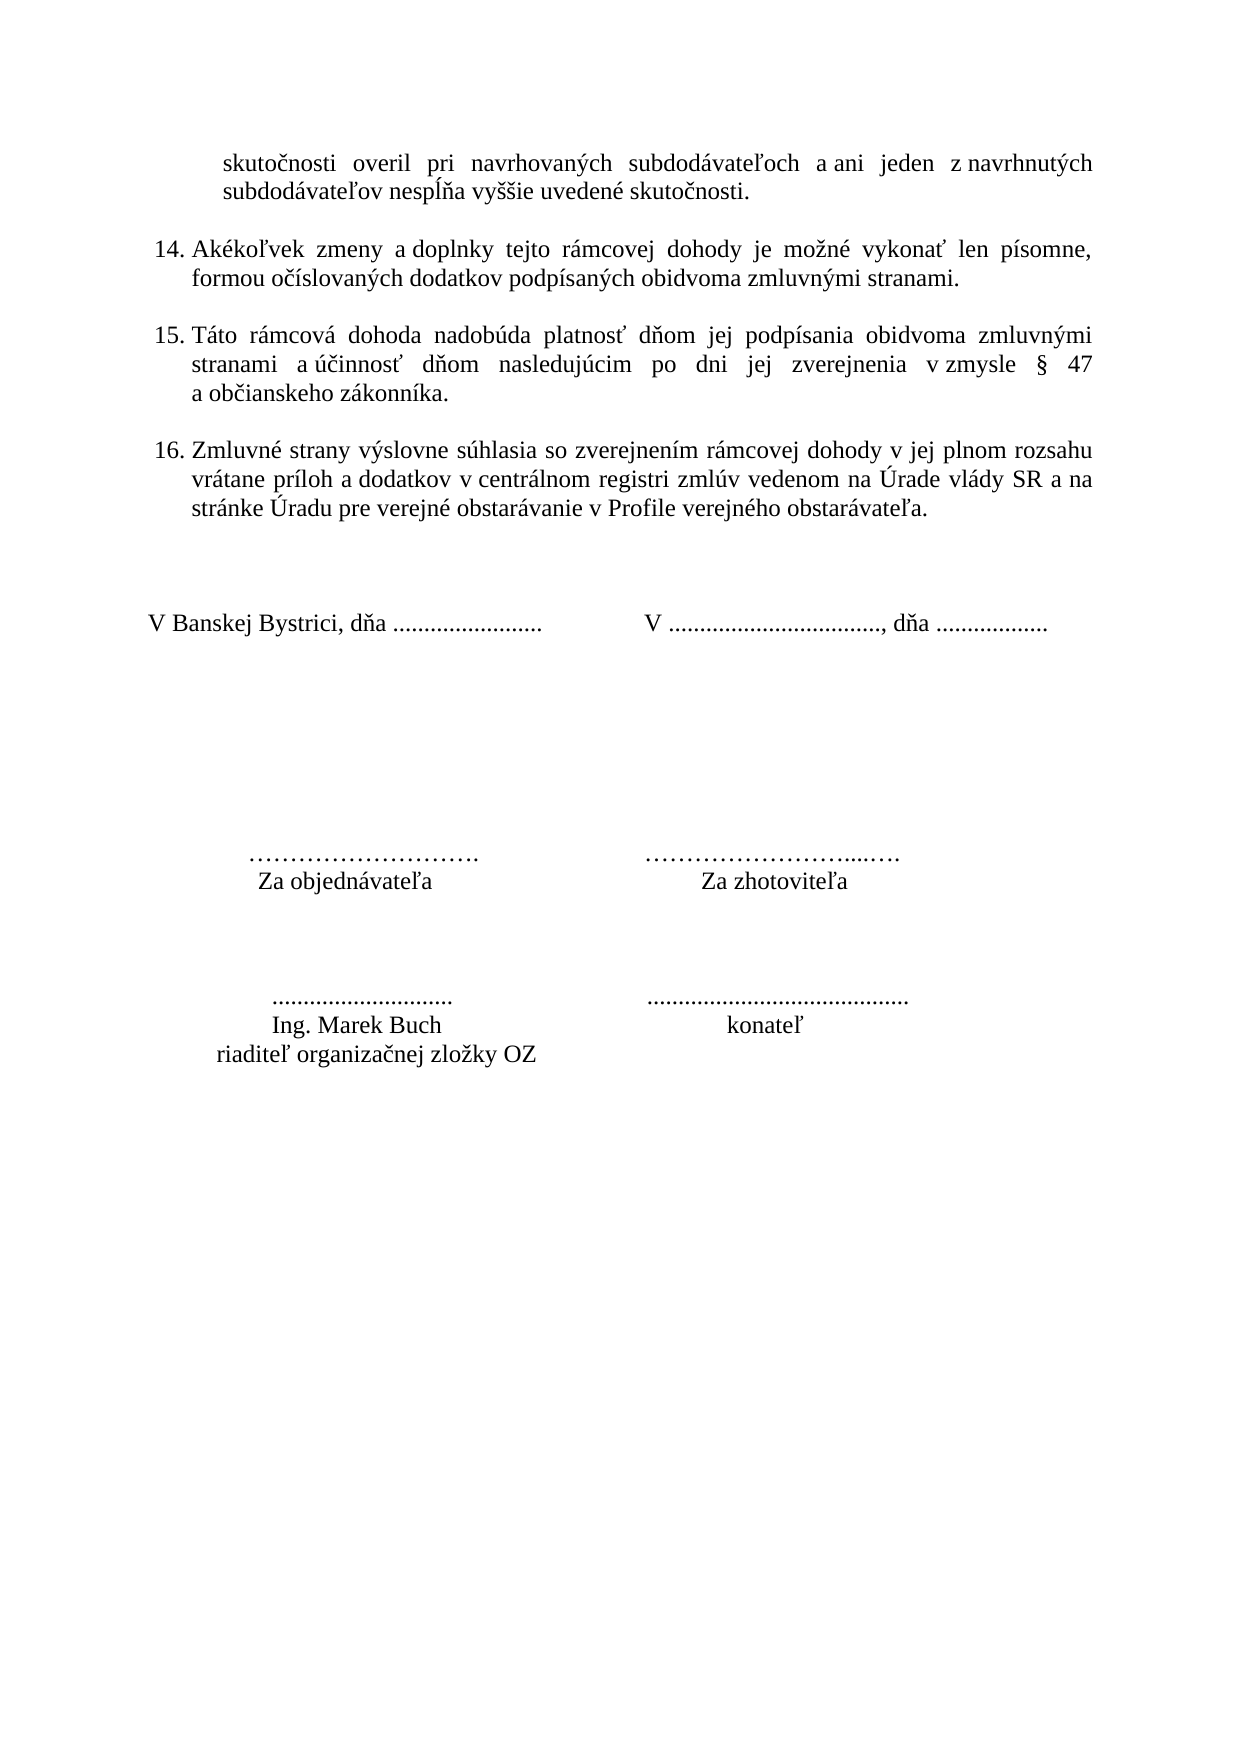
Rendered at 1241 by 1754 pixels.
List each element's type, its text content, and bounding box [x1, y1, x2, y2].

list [223, 148, 1093, 205]
list Táto rámcová dohoda nadobúda platnosť dňom jej podpísania obidvoma zmluvnými stranami a účinnosť dňom nasledujúcim po dni jej zverejnenia v zmysle § 47 a občianskeho zákonníka. [154, 320, 1093, 406]
subtitle Za objednávateľa Za zhotoviteľa [148, 866, 1093, 895]
subtitle ............................. .......................................... [148, 981, 1093, 1010]
text V Banskej Bystrici, dňa ........................ V .................................., dňa .................. [148, 608, 1093, 636]
text riaditeľ organizačnej zložky OZ [148, 1039, 1093, 1068]
text ………………………. ……………………....…. [148, 838, 1093, 866]
list Zmluvné strany výslovne súhlasia so zverejnením rámcovej dohody v jej plnom rozsahu vrátane príloh a dodatkov v centrálnom registri zmlúv vedenom na Úrade vlády SR a na stránke Úradu pre verejné obstarávanie v Profile verejného obstarávateľa. [154, 435, 1093, 521]
subtitle Ing. Marek Buch konateľ [148, 1010, 1093, 1039]
list Akékoľvek zmeny a doplnky tejto rámcovej dohody je možné vykonať len písomne, formou očíslovaných dodatkov podpísaných obidvoma zmluvnými stranami. [154, 234, 1093, 291]
